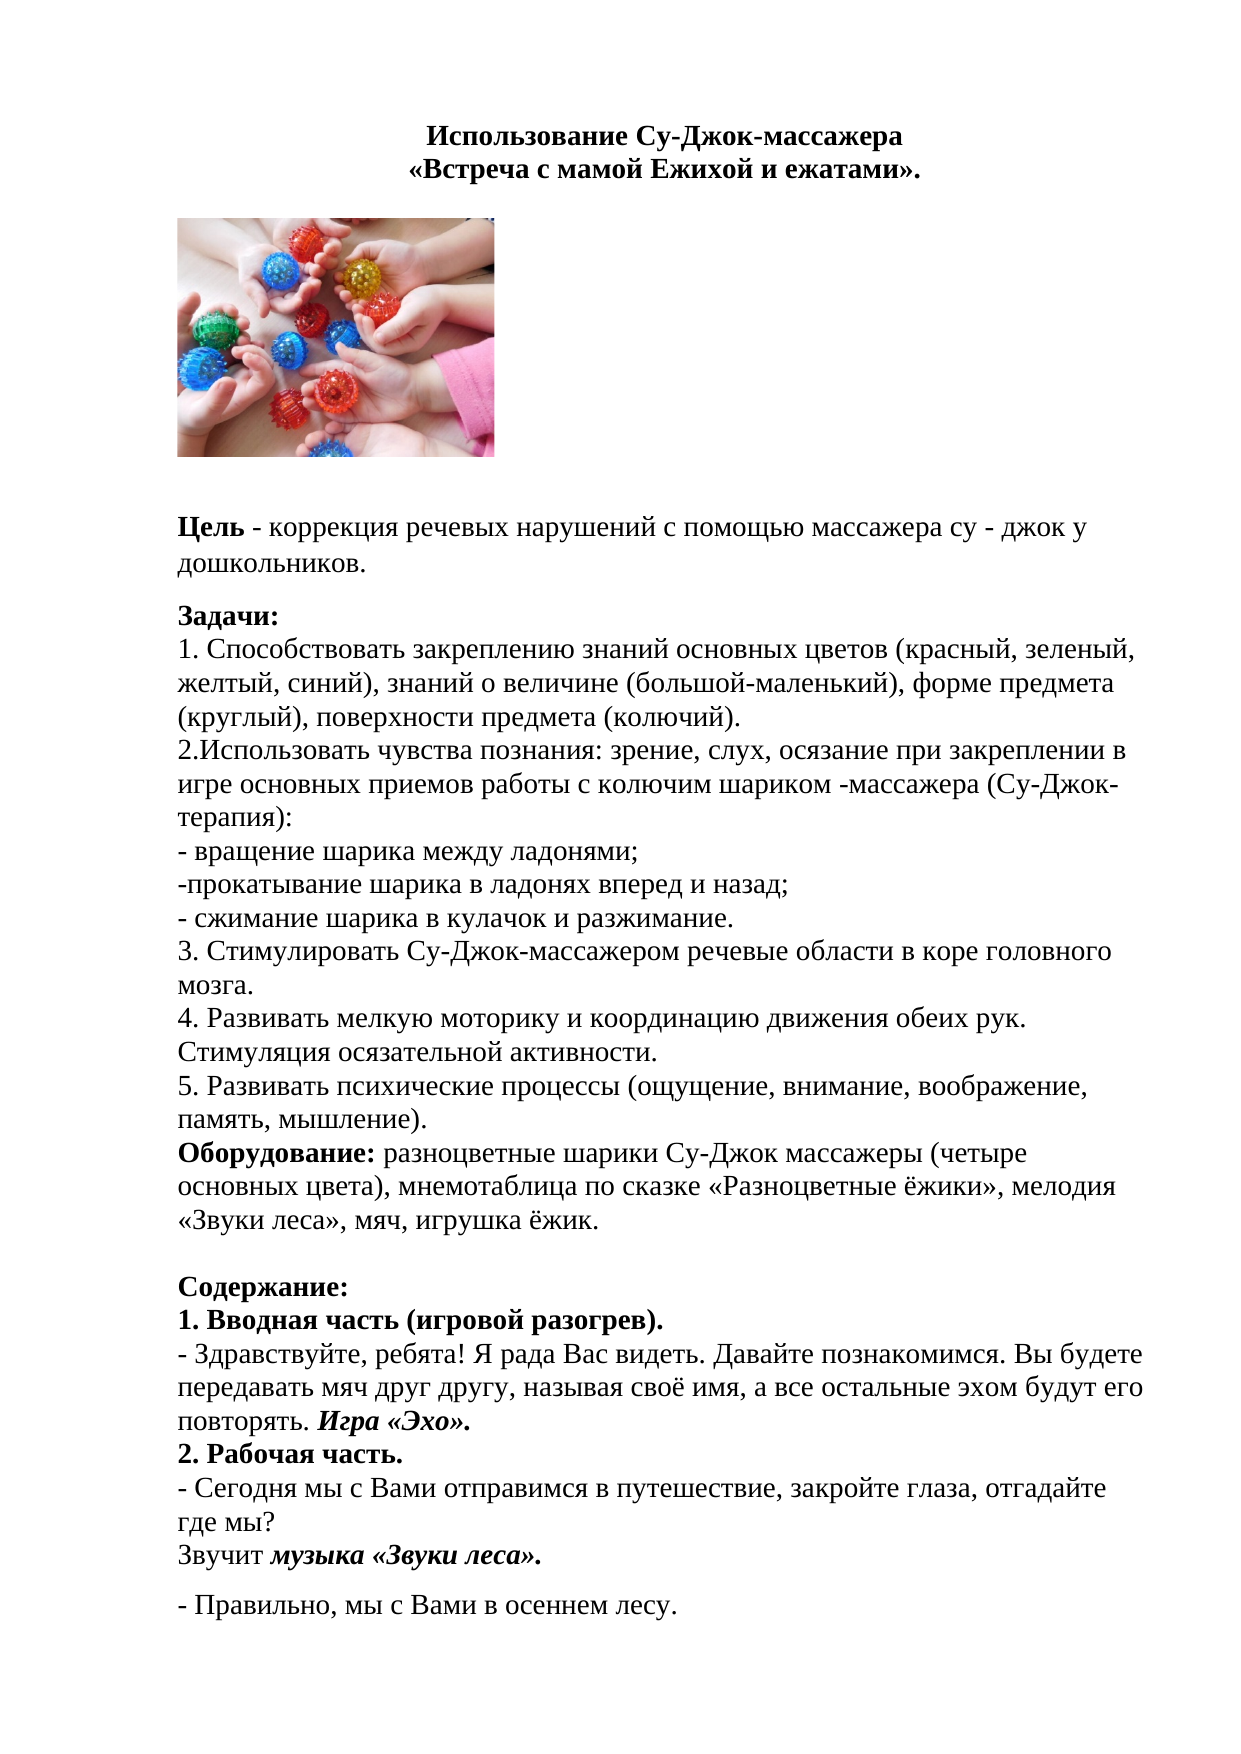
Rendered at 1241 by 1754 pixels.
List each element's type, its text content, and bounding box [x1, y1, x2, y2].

text Цель - коррекция речевых нарушений с помощью массажера су - джок у дошкольников. [177, 509, 1152, 579]
text Использование Су-Джок-массажера [177, 118, 1152, 152]
text 2.Использовать чувства познания: зрение, слух, осязание при закреплении в игре основных приемов работы с колючим шариком -массажера (Су-Джок-терапия): [177, 732, 1152, 833]
text 3. Стимулировать Су-Джок-массажером речевые области в коре головного мозга. [177, 933, 1152, 1001]
text - Сегодня мы с Вами отправимся в путешествие, закройте глаза, отгадайте где мы? [177, 1470, 1152, 1537]
text Оборудование: разноцветные шарики Су-Джок массажеры (четыре основных цвета), мнемотаблица по сказке «Разноцветные ёжики», мелодия «Звуки леса», мяч, игрушка ёжик. [177, 1135, 1152, 1235]
text Звучит музыка «Звуки леса». [177, 1537, 1152, 1571]
text «Встреча с мамой Ежихой и ежатами». [177, 152, 1152, 185]
text 1. Вводная часть (игровой разогрев). [177, 1302, 1152, 1336]
text 4. Развивать мелкую моторику и координацию движения обеих рук. Стимуляция осязательной активности. [177, 1001, 1152, 1068]
picture [177, 218, 495, 457]
text - сжимание шарика в кулачок и разжимание. [177, 900, 1152, 933]
text Задачи: [177, 598, 1152, 632]
text 1. Способствовать закреплению знаний основных цветов (красный, зеленый, желтый, синий), знаний о величине (большой-маленький), форме предмета (круглый), поверхности предмета (колючий). [177, 632, 1152, 732]
text - Правильно, мы с Вами в осеннем лесу. [177, 1587, 1152, 1621]
text - вращение шарика между ладонями; [177, 833, 1152, 866]
text 5. Развивать психические процессы (ощущение, внимание, воображение, память, мышление). [177, 1068, 1152, 1135]
text 2. Рабочая часть. [177, 1437, 1152, 1470]
text - Здравствуйте, ребята! Я рада Вас видеть. Давайте познакомимся. Вы будете передавать мяч друг другу, называя своё имя, а все остальные эхом будут его повторять. Игра «Эхо». [177, 1336, 1152, 1437]
text -прокатывание шарика в ладонях вперед и назад; [177, 866, 1152, 900]
text Содержание: [177, 1269, 1152, 1302]
